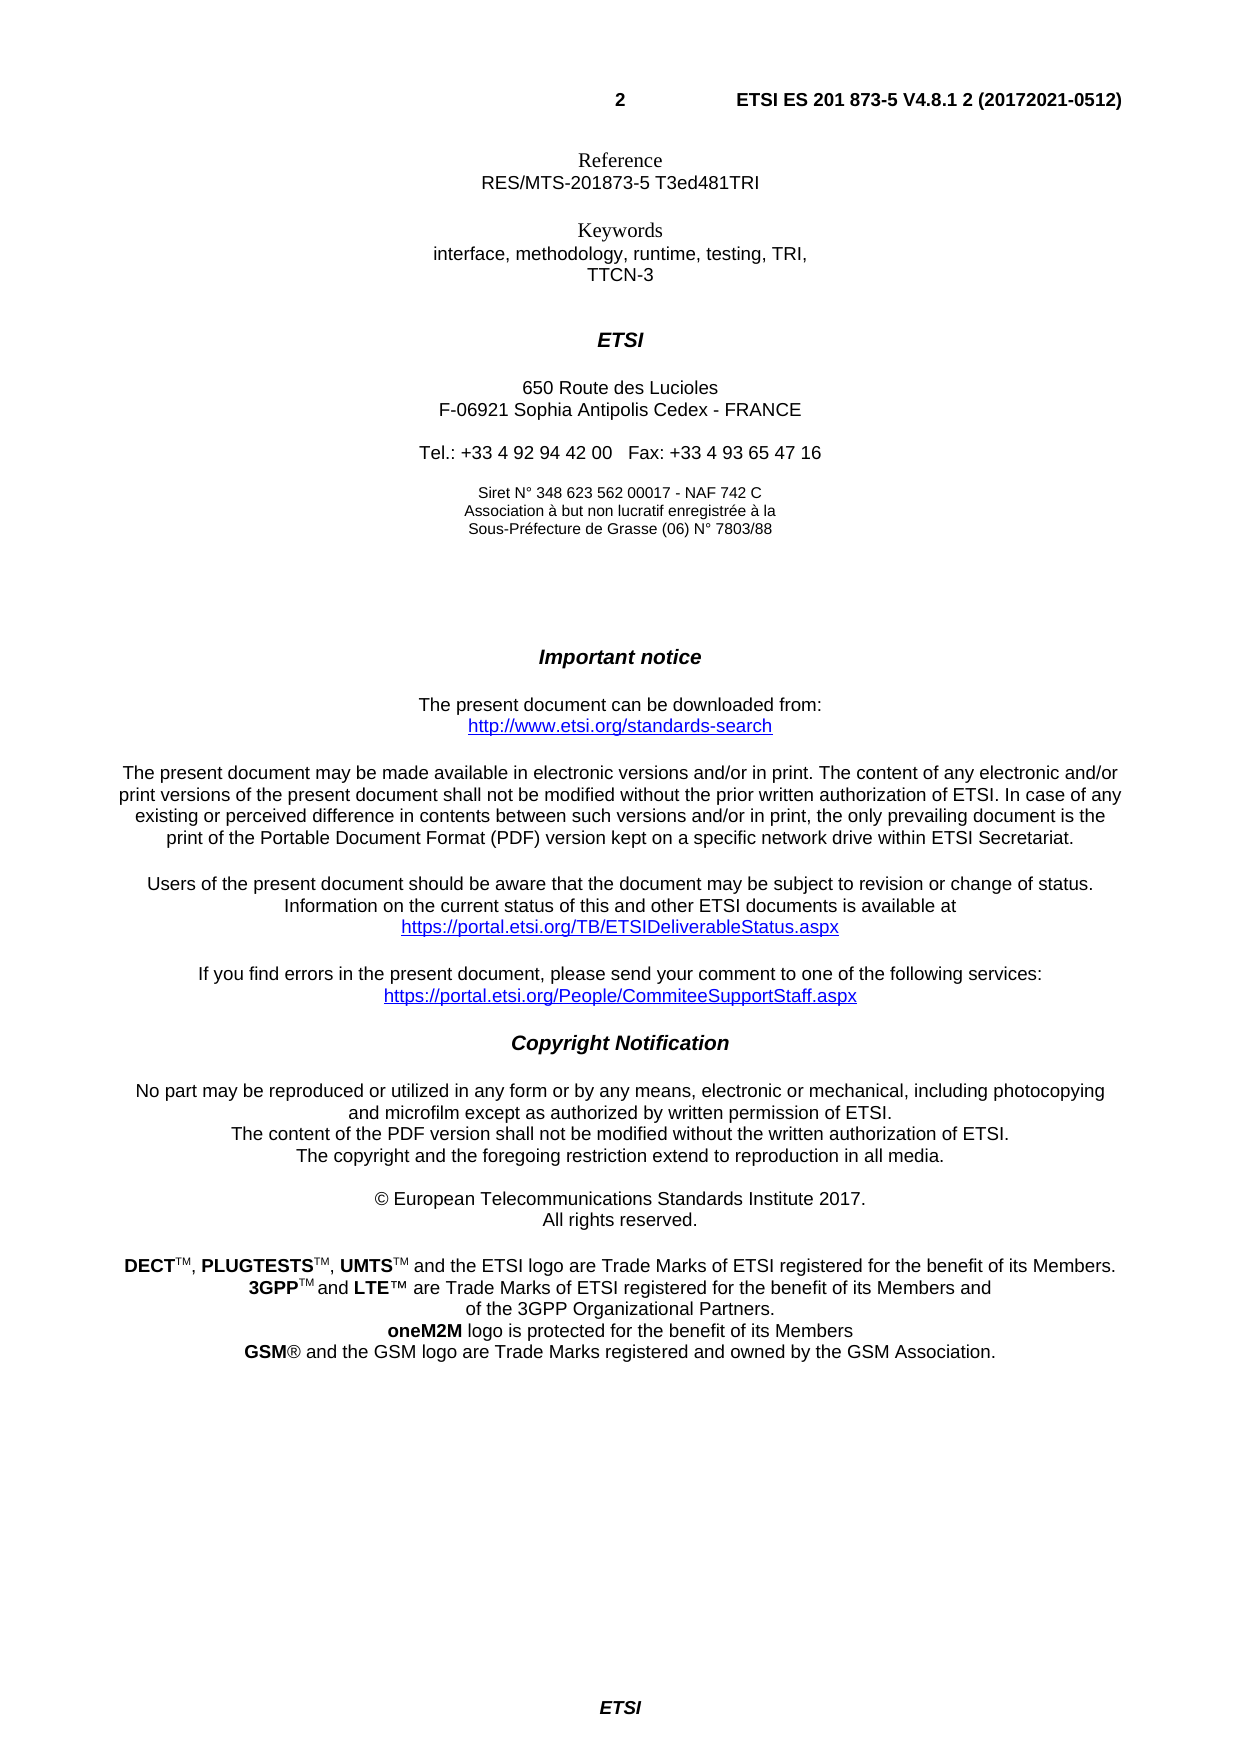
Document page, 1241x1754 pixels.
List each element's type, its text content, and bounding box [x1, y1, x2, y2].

text Copyright Notification [118, 1031, 1122, 1055]
text © European Telecommunications Standards Institute 2017. [118, 1188, 1122, 1209]
text RES/MTS-201873-5 T3ed481TRI [354, 172, 886, 193]
text 650 Route des Lucioles [413, 377, 827, 399]
text Sous-Préfecture de Grasse (06) N° 7803/88 [413, 519, 827, 538]
text No part may be reproduced or utilized in any form or by any means, electronic or mechanical, including photocopying and microfilm except as authorized by written permission of ETSI. The content of the PDF version shall not be modified without the written authorization of ETSI. The copyright and the foregoing restriction extend to reproduction in all media. [118, 1080, 1122, 1166]
text Siret N° 348 623 562 00017 - NAF 742 C [413, 483, 827, 502]
text Important notice [413, 645, 827, 669]
text DECTTM, PLUGTESTSTM, UMTSTM and the ETSI logo are Trade Marks of ETSI registered for the benefit of its Members. 3GPPTM and LTE™ are Trade Marks of ETSI registered for the benefit of its Members and of the 3GPP Organizational Partners. oneM2M logo is protected for the benefit of its Members GSM® and the GSM logo are Trade Marks registered and owned by the GSM Association. [118, 1255, 1122, 1363]
text Keywords [413, 218, 827, 242]
text Users of the present document should be aware that the document may be subject to revision or change of status. Information on the current status of this and other ETSI documents is available at https://portal.etsi.org/TB/ETSIDeliverableStatus.aspx [118, 873, 1122, 938]
text interface, methodology, runtime, testing, TRI, TTCN-3 [413, 242, 827, 285]
text All rights reserved. [118, 1209, 1122, 1255]
text Tel.: +33 4 92 94 42 00 Fax: +33 4 93 65 47 16 [413, 442, 827, 463]
text Association à but non lucratif enregistrée à la [413, 502, 827, 519]
text Reference [413, 148, 827, 172]
text The present document may be made available in electronic versions and/or in print. The content of any electronic and/or print versions of the present document shall not be modified without the prior written authorization of ETSI. In case of any existing or perceived difference in contents between such versions and/or in print, the only prevailing document is the print of the Portable Document Format (PDF) version kept on a specific network drive within ETSI Secretariat. [118, 762, 1122, 848]
text F-06921 Sophia Antipolis Cedex - FRANCE [413, 399, 827, 420]
text ETSI [413, 328, 827, 352]
text The present document can be downloaded from: http://www.etsi.org/standards-search [118, 694, 1122, 737]
text If you find errors in the present document, please send your comment to one of the following services: https://portal.etsi.org/People/CommiteeSupportStaff.aspx [118, 963, 1122, 1006]
